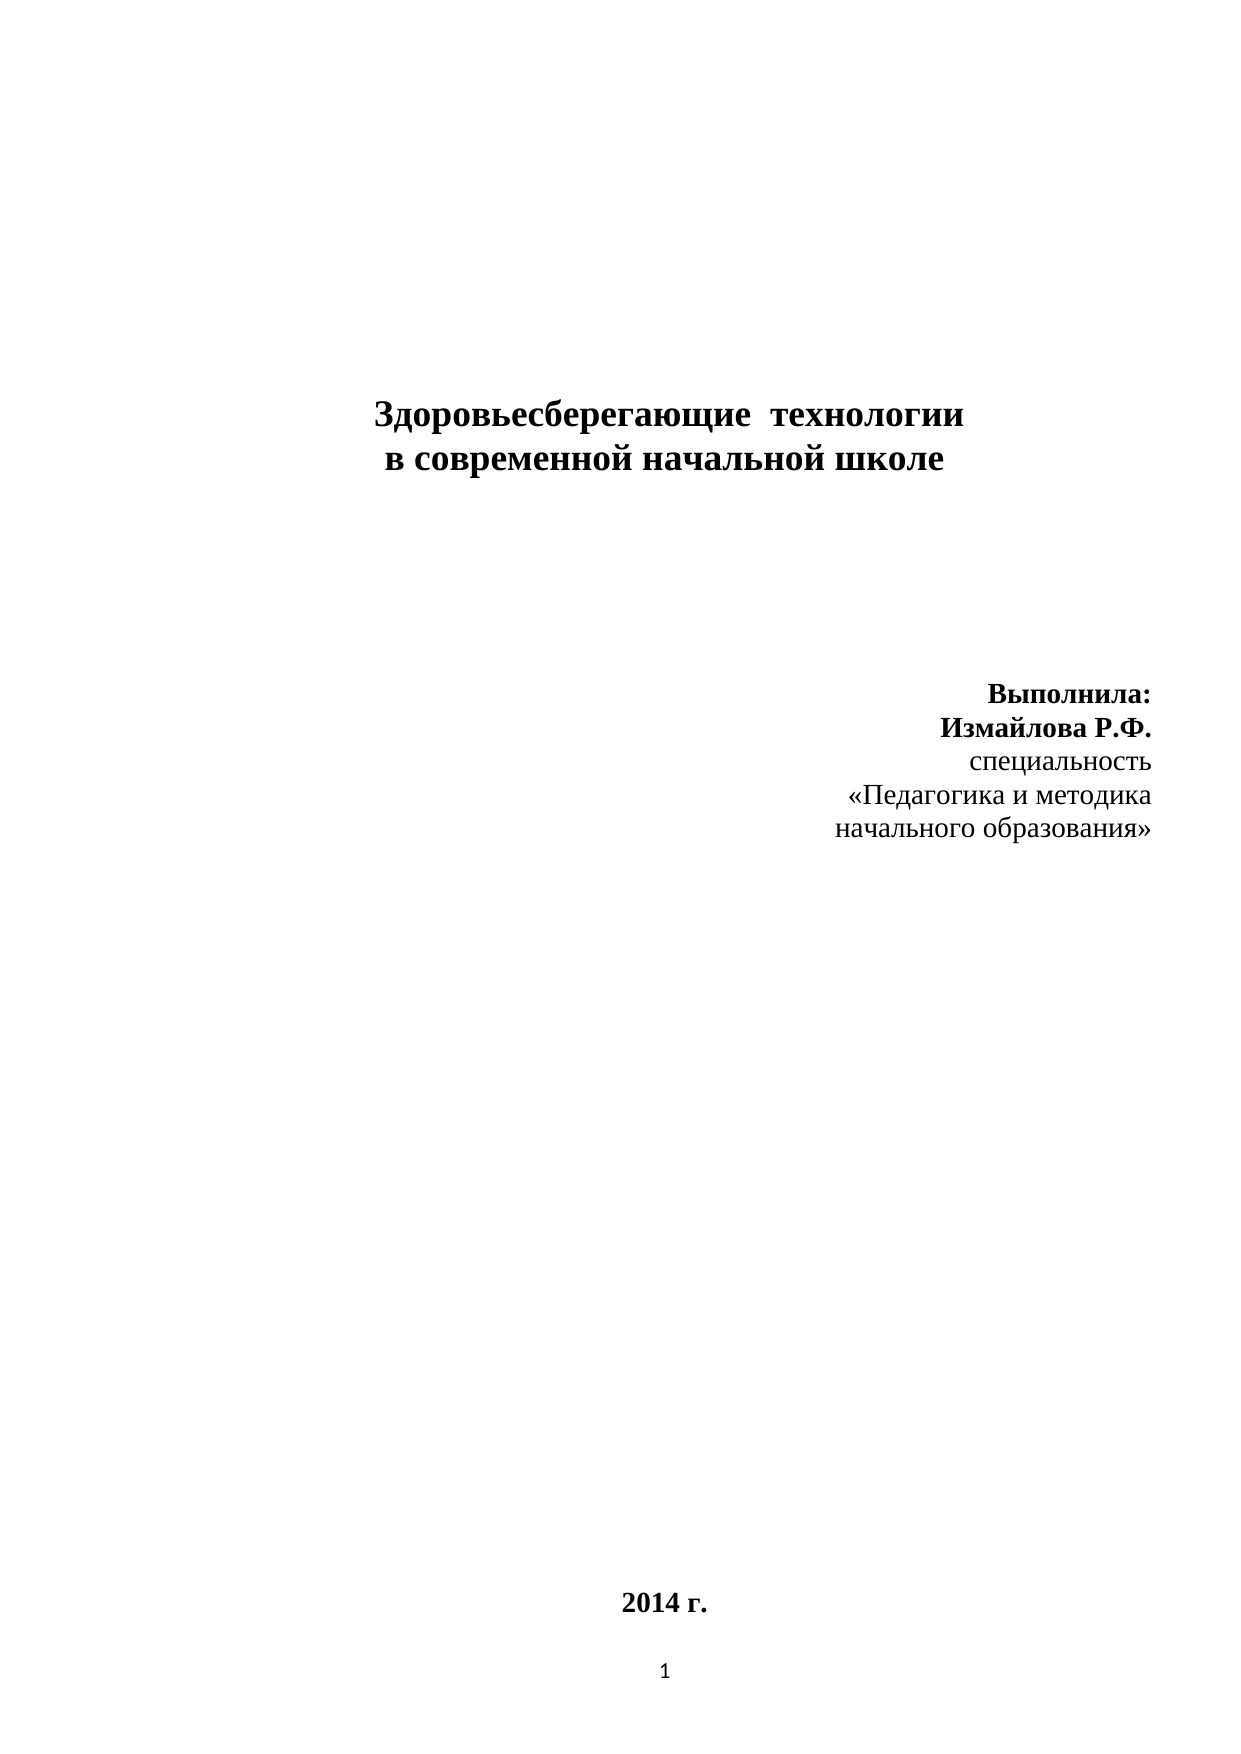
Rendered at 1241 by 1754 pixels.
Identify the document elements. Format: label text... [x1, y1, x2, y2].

text 2014 г. [177, 1585, 1152, 1619]
text в современной начальной школе [177, 435, 1152, 478]
text начального образования» [177, 810, 1152, 844]
text Выполнила: [177, 676, 1152, 710]
text специальность [177, 743, 1152, 777]
text Измайлова Р.Ф. [177, 710, 1152, 743]
text «Педагогика и методика [177, 777, 1152, 810]
text Здоровьесберегающие технологии [177, 392, 1152, 435]
